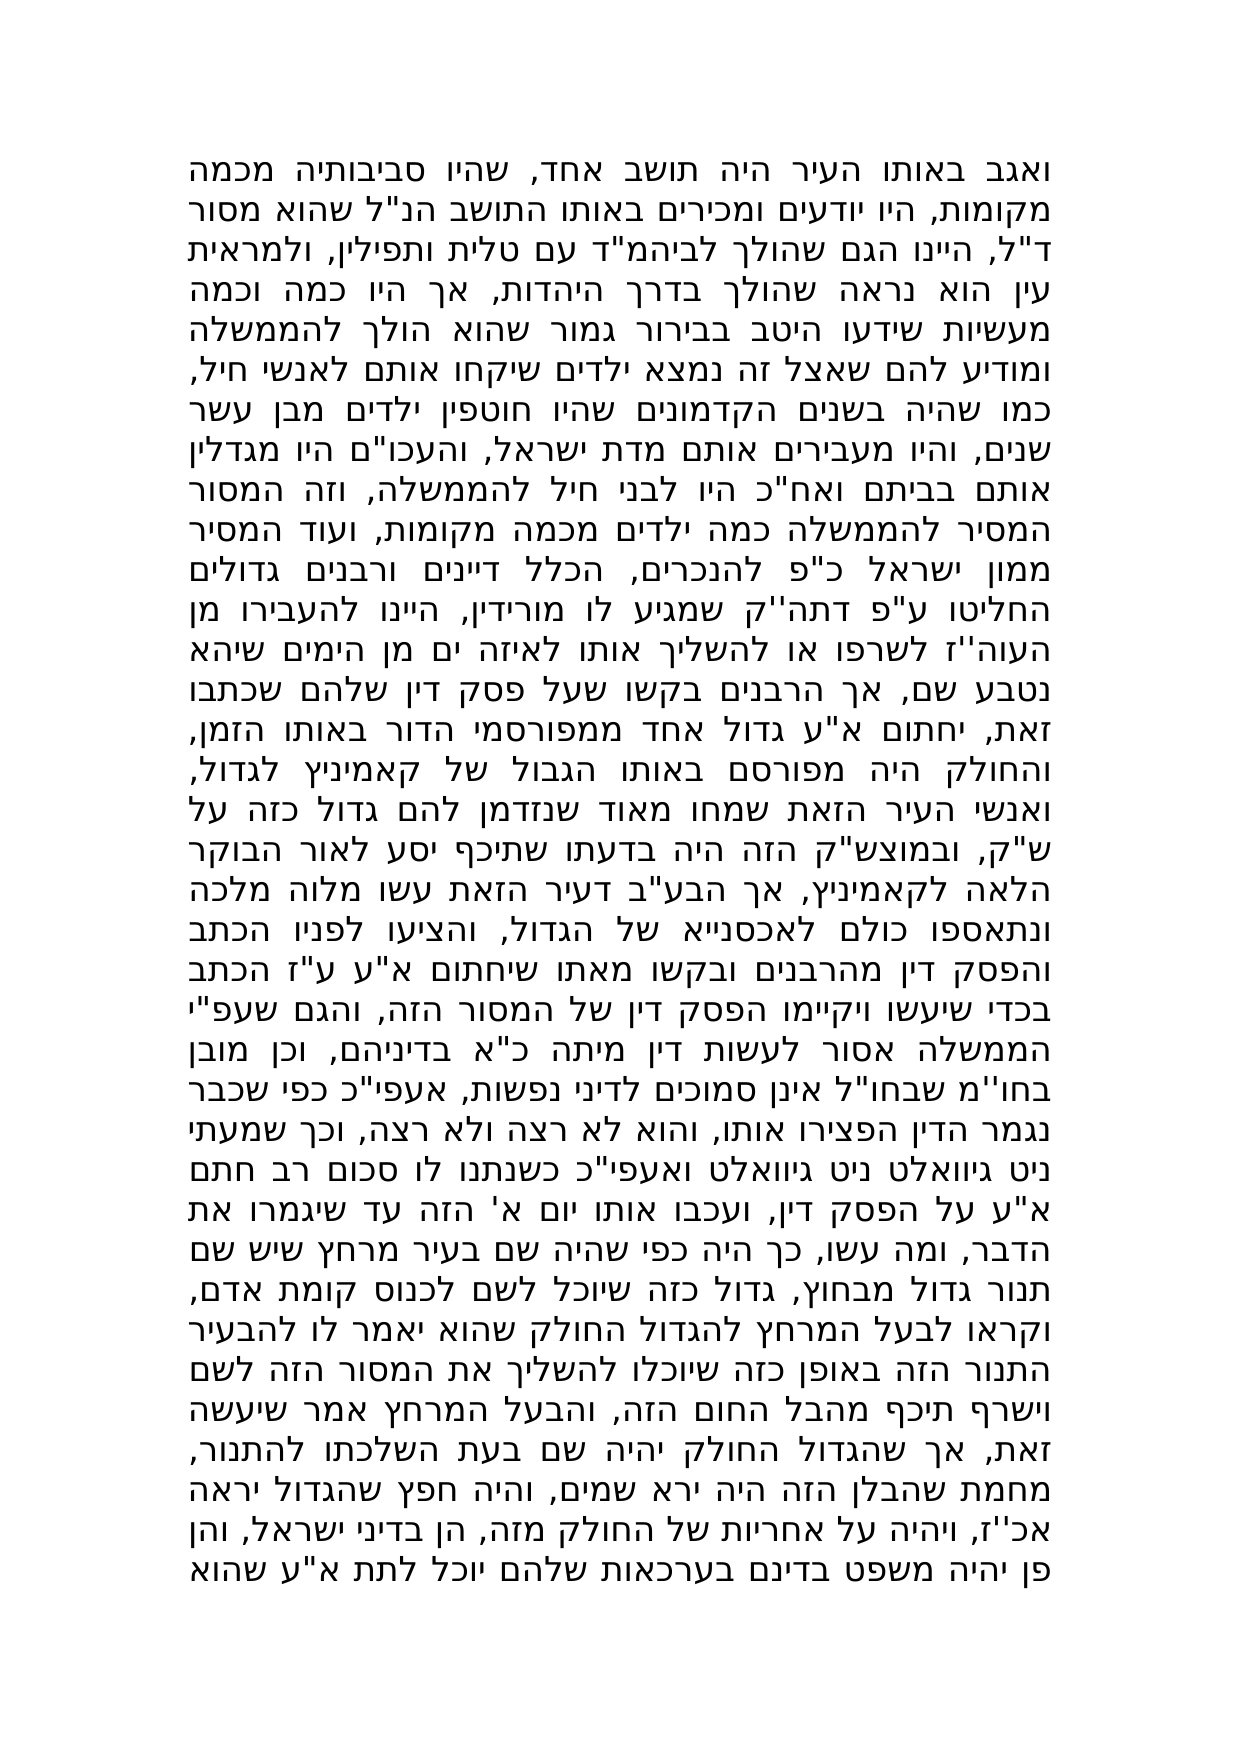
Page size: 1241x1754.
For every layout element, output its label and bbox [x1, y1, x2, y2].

text [187, 150, 1053, 1590]
